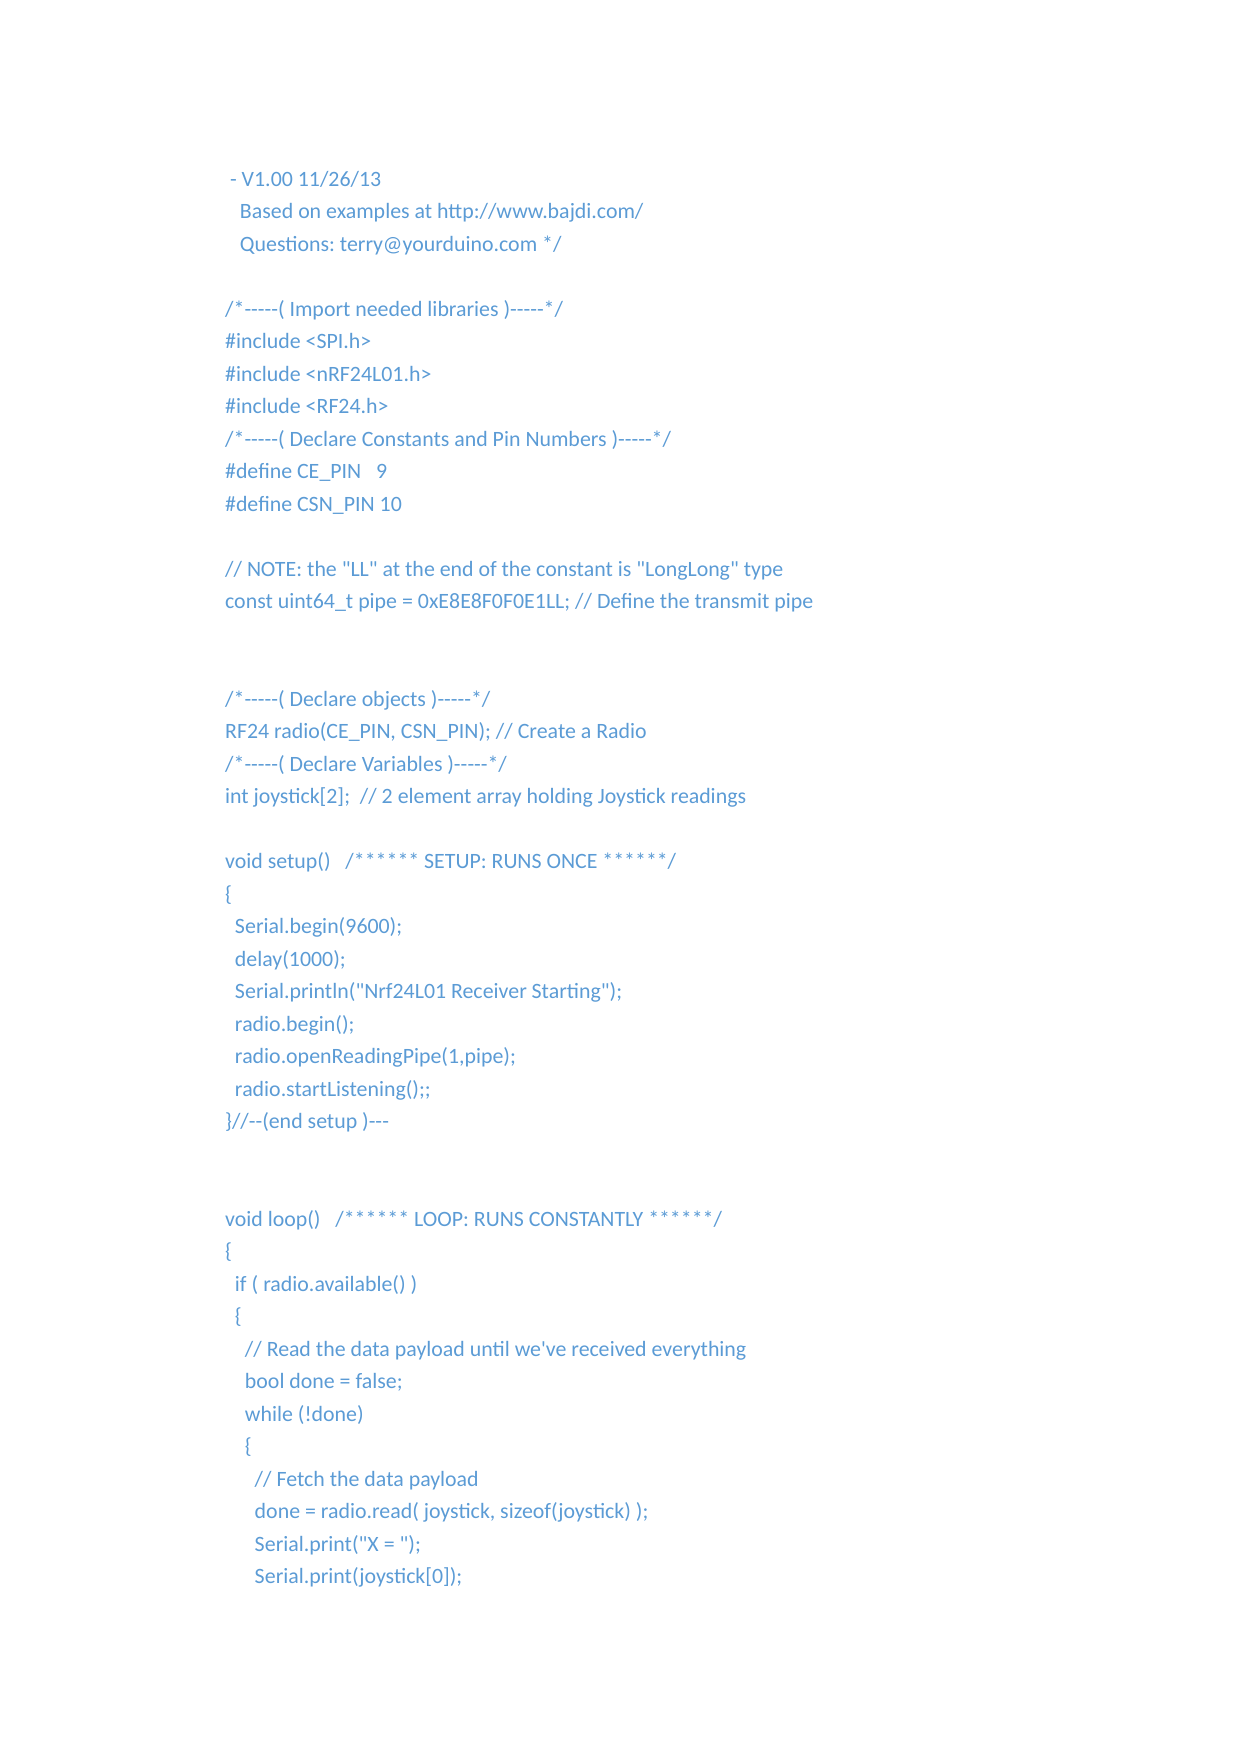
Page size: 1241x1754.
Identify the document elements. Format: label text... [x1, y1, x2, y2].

text Serial.print(joystick[0]); [225, 1559, 1053, 1592]
text - V1.00 11/26/13 [225, 162, 1053, 194]
text // NOTE: the "LL" at the end of the constant is "LongLong" type [225, 552, 1053, 584]
text #define CSN_PIN 10 [225, 487, 1053, 519]
text #include <SPI.h> [225, 324, 1053, 357]
text void setup() /****** SETUP: RUNS ONCE ******/ [225, 844, 1053, 877]
text /*-----( Declare Variables )-----*/ [225, 747, 1053, 779]
text // Read the data payload until we've received everything [225, 1332, 1053, 1364]
text Serial.begin(9600); [225, 909, 1053, 942]
text done = radio.read( joystick, sizeof(joystick) ); [225, 1494, 1053, 1527]
text radio.openReadingPipe(1,pipe); [225, 1039, 1053, 1072]
text Serial.print("X = "); [225, 1527, 1053, 1559]
text while (!done) [225, 1397, 1053, 1429]
text #define CE_PIN 9 [225, 454, 1053, 487]
text /*-----( Import needed libraries )-----*/ [225, 292, 1053, 324]
text }//--(end setup )--- [225, 1104, 1053, 1137]
text { [225, 1234, 1053, 1267]
text // Fetch the data payload [225, 1462, 1053, 1494]
text if ( radio.available() ) [225, 1267, 1053, 1299]
text { [225, 877, 1053, 909]
text radio.begin(); [225, 1007, 1053, 1039]
text Serial.println("Nrf24L01 Receiver Starting"); [225, 974, 1053, 1007]
text void loop() /****** LOOP: RUNS CONSTANTLY ******/ [225, 1202, 1053, 1234]
text RF24 radio(CE_PIN, CSN_PIN); // Create a Radio [225, 714, 1053, 747]
text #include <RF24.h> [225, 389, 1053, 422]
text const uint64_t pipe = 0xE8E8F0F0E1LL; // Define the transmit pipe [225, 584, 1053, 617]
text { [225, 1429, 1053, 1462]
text /*-----( Declare Constants and Pin Numbers )-----*/ [225, 422, 1053, 454]
text #include <nRF24L01.h> [225, 357, 1053, 389]
text Questions: terry@yourduino.com */ [225, 227, 1053, 259]
text Based on examples at http://www.bajdi.com/ [225, 194, 1053, 227]
text /*-----( Declare objects )-----*/ [225, 682, 1053, 714]
text bool done = false; [225, 1364, 1053, 1397]
text int joystick[2]; // 2 element array holding Joystick readings [225, 779, 1053, 812]
text radio.startListening();; [225, 1072, 1053, 1104]
text { [225, 1299, 1053, 1332]
text delay(1000); [225, 942, 1053, 974]
